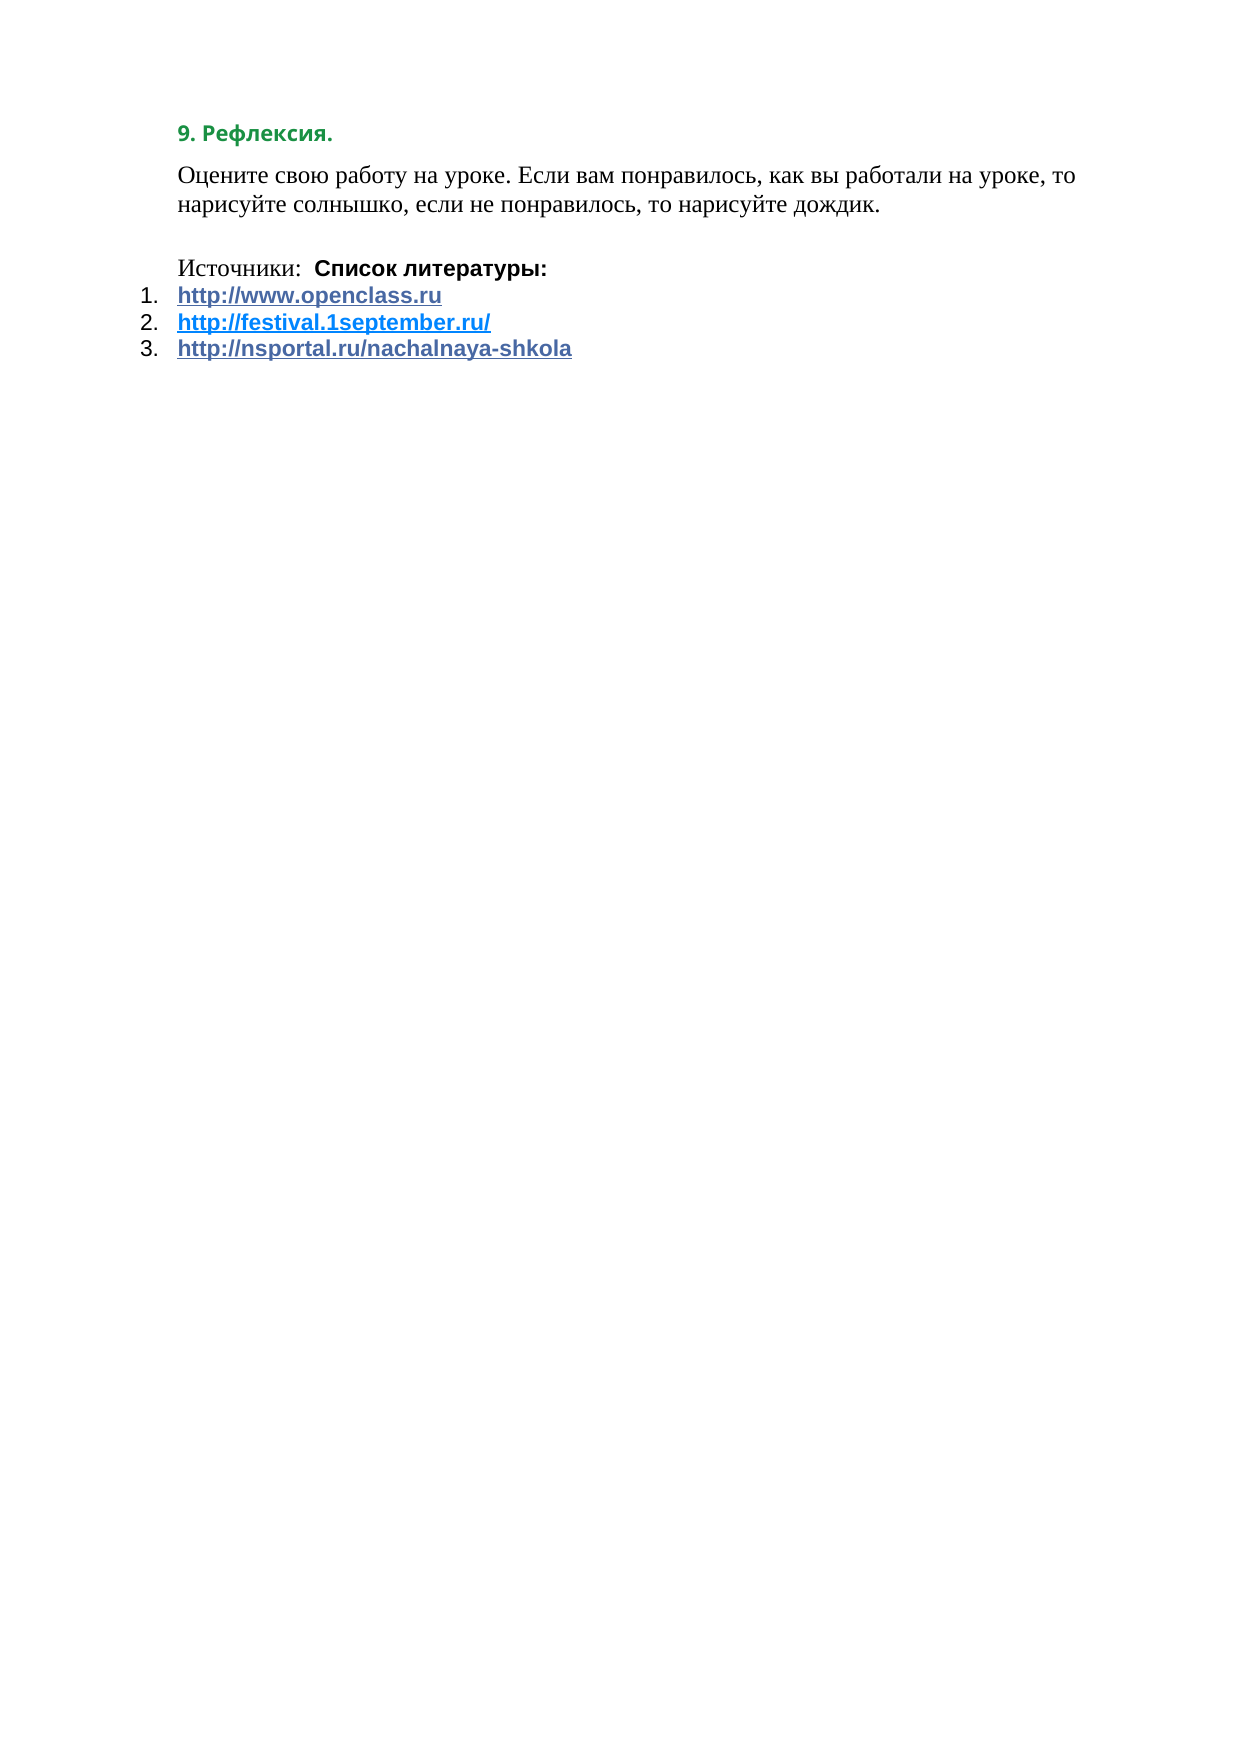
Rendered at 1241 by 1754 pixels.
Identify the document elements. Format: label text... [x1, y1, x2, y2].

list http://festival.1september.ru/ [140, 308, 1152, 335]
text Источники: Список литературы: [177, 230, 1152, 282]
text Оцените свою работу на уроке. Если вам понравилось, как вы работали на уроке, то нарисуйте солнышко, если не понравилось, то нарисуйте дождик. [177, 160, 1152, 218]
text 9. Рефлексия. [177, 118, 1152, 148]
list http://www.openclass.ru [140, 282, 1152, 308]
list http://nsportal.ru/nachalnaya-shkola [140, 335, 1152, 361]
